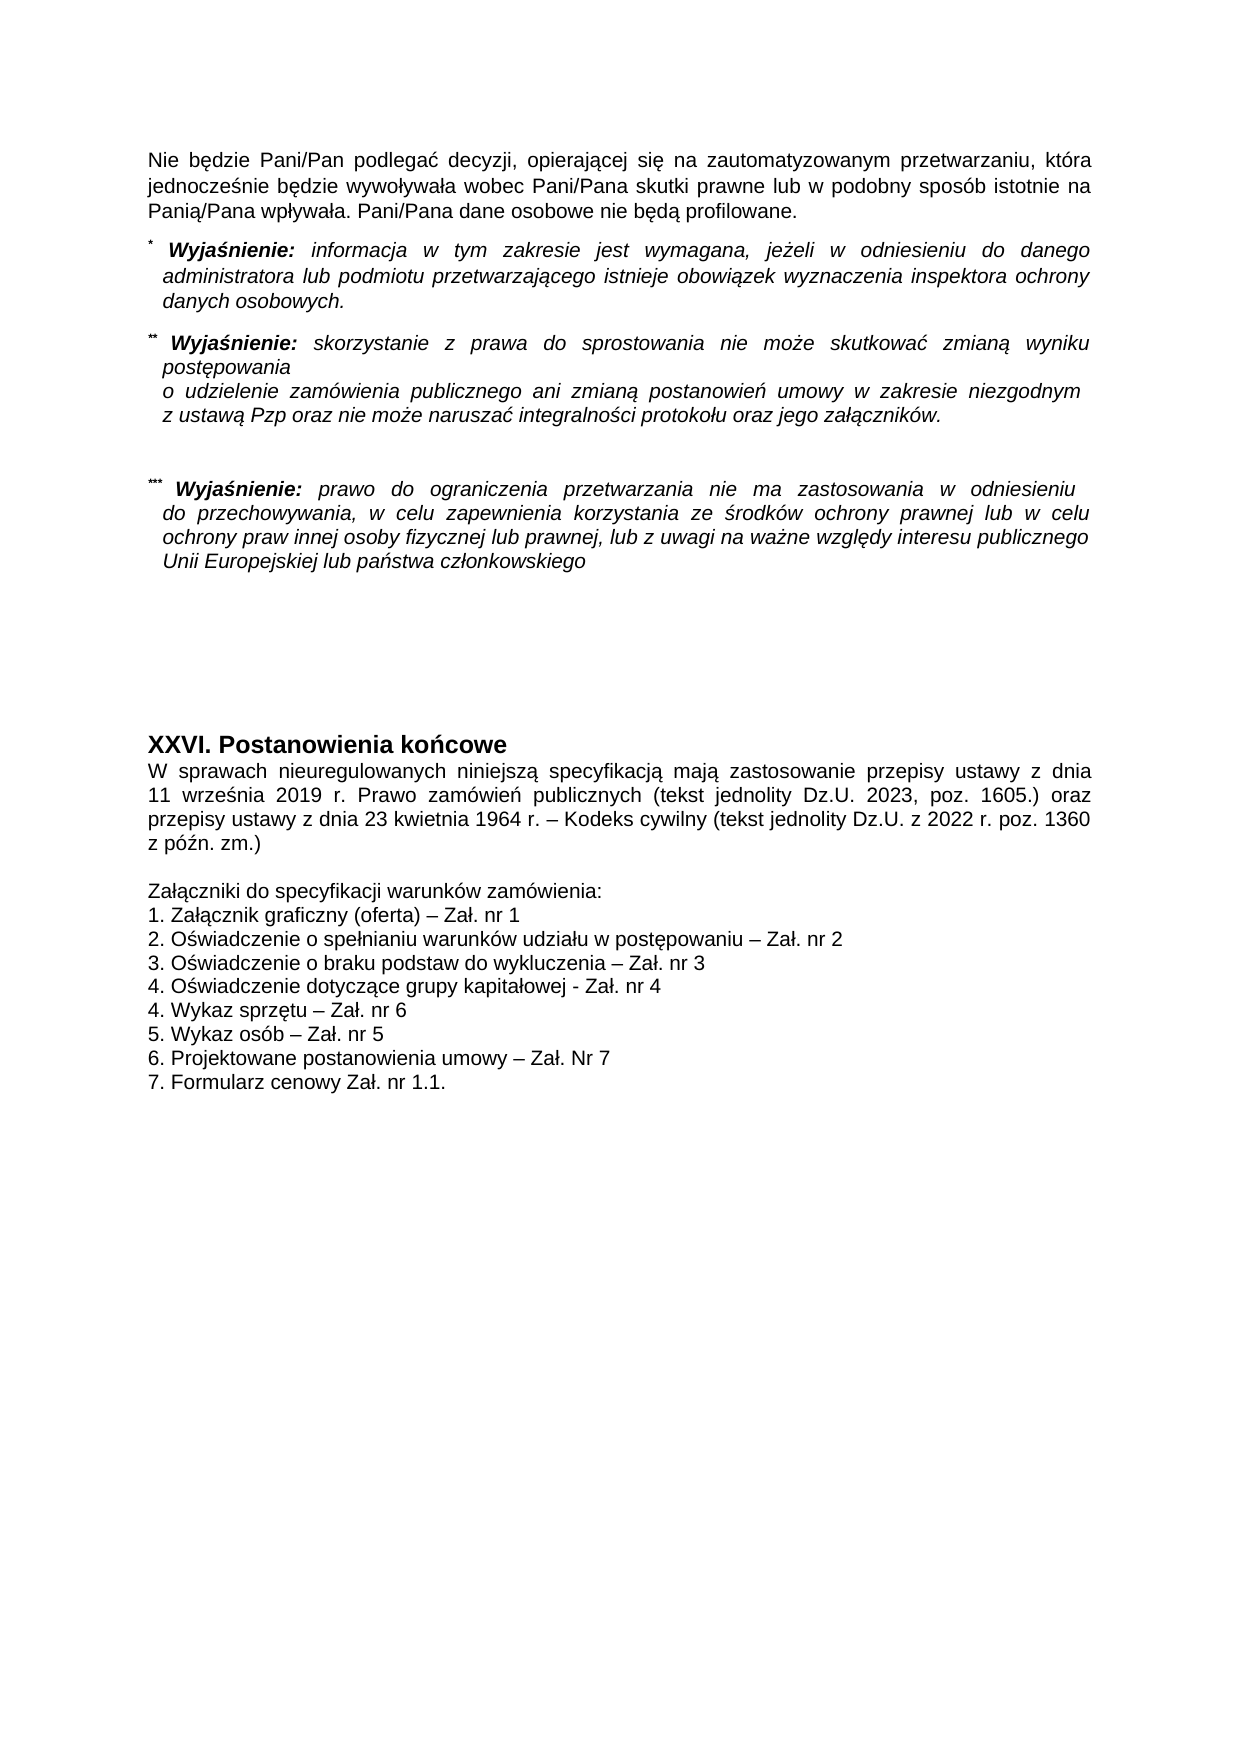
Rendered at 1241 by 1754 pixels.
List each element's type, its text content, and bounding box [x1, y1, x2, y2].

text 1. Załącznik graficzny (oferta) – Zał. nr 1 [148, 902, 1093, 926]
text 4. Oświadczenie dotyczące grupy kapitałowej - Zał. nr 4 [148, 974, 1093, 998]
text Załączniki do specyfikacji warunków zamówienia: [148, 878, 1093, 902]
text 4. Wykaz sprzętu – Zał. nr 6 [148, 998, 1093, 1022]
subtitle *** Wyjaśnienie: prawo do ograniczenia przetwarzania nie ma zastosowania w odniesieniu do przechowywania, w celu zapewnienia korzystania ze środków ochrony prawnej lub w celu ochrony praw innej osoby fizycznej lub prawnej, lub z uwagi na ważne względy interesu publicznego Unii Europejskiej lub państwa członkowskiego [148, 477, 1093, 572]
text W sprawach nieuregulowanych niniejszą specyfikacją mają zastosowanie przepisy ustawy z dnia 11 września 2019 r. Prawo zamówień publicznych (tekst jednolity Dz.U. 2023, poz. 1605.) oraz przepisy ustawy z dnia 23 kwietnia 1964 r. – Kodeks cywilny (tekst jednolity Dz.U. z 2022 r. poz. 1360 z późn. zm.) [148, 759, 1093, 854]
text XXVI. Postanowienia końcowe [148, 730, 1093, 759]
text Nie będzie Pani/Pan podlegać decyzji, opierającej się na zautomatyzowanym przetwarzaniu, która jednocześnie będzie wywoływała wobec Pani/Pana skutki prawne lub w podobny sposób istotnie na Panią/Pana wpływała. Pani/Pana dane osobowe nie będą profilowane. [148, 148, 1093, 223]
text 3. Oświadczenie o braku podstaw do wykluczenia – Zał. nr 3 [148, 950, 1093, 974]
text 7. Formularz cenowy Zał. nr 1.1. [148, 1070, 1093, 1094]
text 6. Projektowane postanowienia umowy – Zał. Nr 7 [148, 1046, 1093, 1070]
text 5. Wykaz osób – Zał. nr 5 [148, 1022, 1093, 1046]
text * Wyjaśnienie: informacja w tym zakresie jest wymagana, jeżeli w odniesieniu do danego administratora lub podmiotu przetwarzającego istnieje obowiązek wyznaczenia inspektora ochrony danych osobowych. [148, 238, 1093, 313]
list ** Wyjaśnienie: skorzystanie z prawa do sprostowania nie może skutkować zmianą wyniku postępowania o udzielenie zamówienia publicznego ani zmianą postanowień umowy w zakresie niezgodnym z ustawą Pzp oraz nie może naruszać integralności protokołu oraz jego załączników. [148, 331, 1093, 427]
text 2. Oświadczenie o spełnianiu warunków udziału w postępowaniu – Zał. nr 2 [148, 926, 1093, 950]
